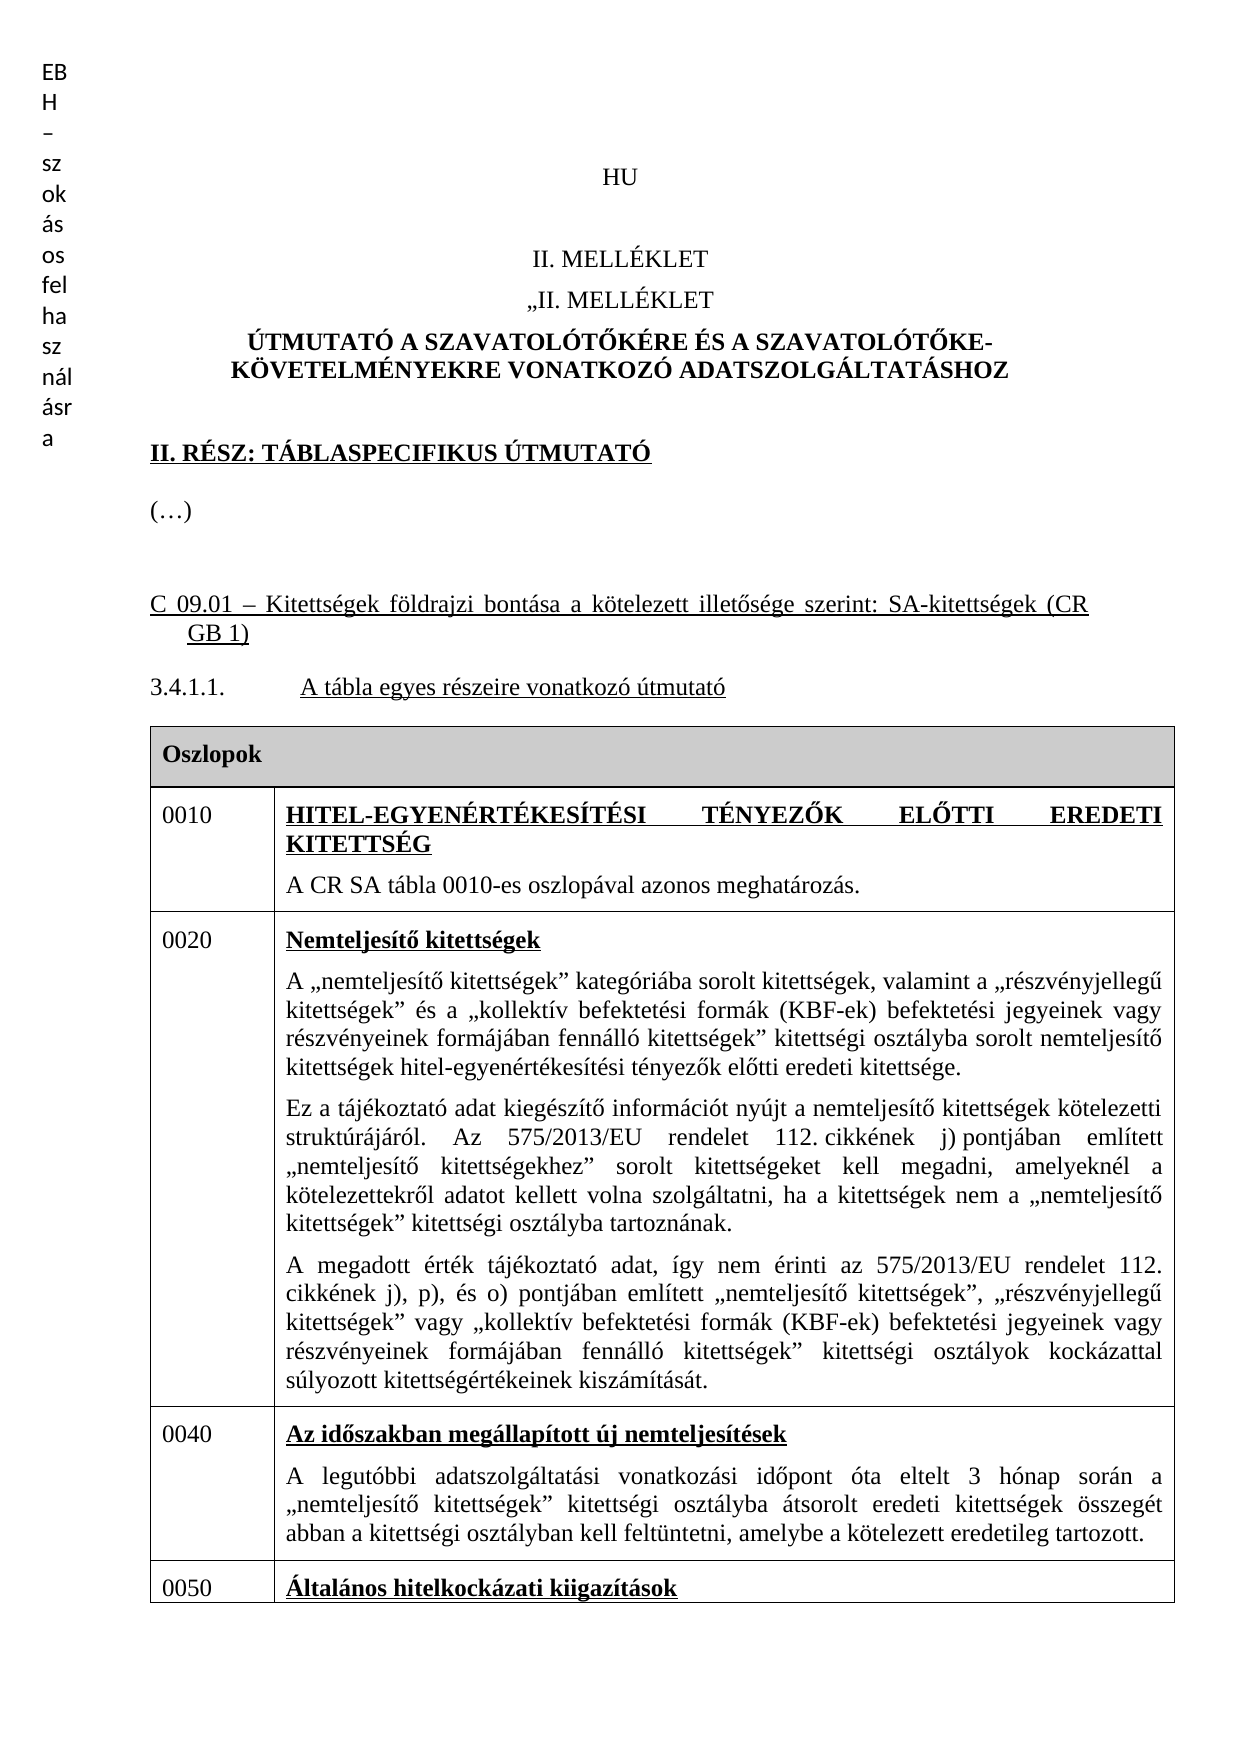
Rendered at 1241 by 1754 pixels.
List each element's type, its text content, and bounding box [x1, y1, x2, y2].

list 3.4.1.1. A tábla egyes részeire vonatkozó útmutató [150, 672, 1090, 701]
table_cell 0020 [151, 912, 274, 1406]
text ÚTMUTATÓ A SZAVATOLÓTŐKÉRE ÉS A SZAVATOLÓTŐKE-KÖVETELMÉNYEKRE VONATKOZÓ ADATSZOLGÁLTATÁSHOZ [150, 327, 1090, 384]
table_cell Az időszakban megállapított új nemteljesítések A legutóbbi adatszolgáltatási vonatkozási időpont óta eltelt 3 hónap során a „nemteljesítő kitettségek” kitettségi osztályba átsorolt eredeti kitettségek összegét abban a kitettségi osztályban kell feltüntetni, amelybe a kötelezett eredetileg tartozott. [275, 1407, 1174, 1559]
list C 09.01 – Kitettségek földrajzi bontása a kötelezett illetősége szerint: SA-kitettségek (CR GB 1) [150, 589, 1090, 647]
table_header Oszlopok [151, 727, 1174, 786]
text II. MELLÉKLET [150, 244, 1090, 273]
text HU [150, 162, 1090, 191]
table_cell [275, 1561, 1174, 1602]
text II. RÉSZ: TÁBLASPECIFIKUS ÚTMUTATÓ [150, 438, 1090, 466]
table_cell 0040 [151, 1407, 274, 1559]
table_cell HITEL-EGYENÉRTÉKESÍTÉSI TÉNYEZŐK ELŐTTI EREDETI KITETTSÉG A CR SA tábla 0010-es oszlopával azonos meghatározás. [275, 788, 1174, 911]
table_cell 0050 [151, 1561, 274, 1602]
table_cell Nemteljesítő kitettségek A „nemteljesítő kitettségek” kategóriába sorolt kitettségek, valamint a „részvényjellegű kitettségek” és a „kollektív befektetési formák (KBF-ek) befektetési jegyeinek vagy részvényeinek formájában fennálló kitettségek” kitettségi osztályba sorolt nemteljesítő kitettségek hitel-egyenértékesítési tényezők előtti eredeti kitettsége. Ez a tájékoztató adat kiegészítő információt nyújt a nemteljesítő kitettségek kötelezetti struktúrájáról. Az 575/2013/EU rendelet 112. cikkének j) pontjában említett „nemteljesítő kitettségekhez” sorolt kitettségeket kell megadni, amelyeknél a kötelezettekről adatot kellett volna szolgáltatni, ha a kitettségek nem a „nemteljesítő kitettségek” kitettségi osztályba tartoznának. A megadott érték tájékoztató adat, így nem érinti az 575/2013/EU rendelet 112. cikkének j), p), és o) pontjában említett „nemteljesítő kitettségek”, „részvényjellegű kitettségek” vagy „kollektív befektetési formák (KBF-ek) befektetési jegyeinek vagy részvényeinek formájában fennálló kitettségek” kitettségi osztályok kockázattal súlyozott kitettségértékeinek kiszámítását. [275, 912, 1174, 1406]
table_cell 0010 [151, 788, 274, 911]
text (…) [150, 495, 1090, 524]
text „II. MELLÉKLET [150, 286, 1090, 314]
